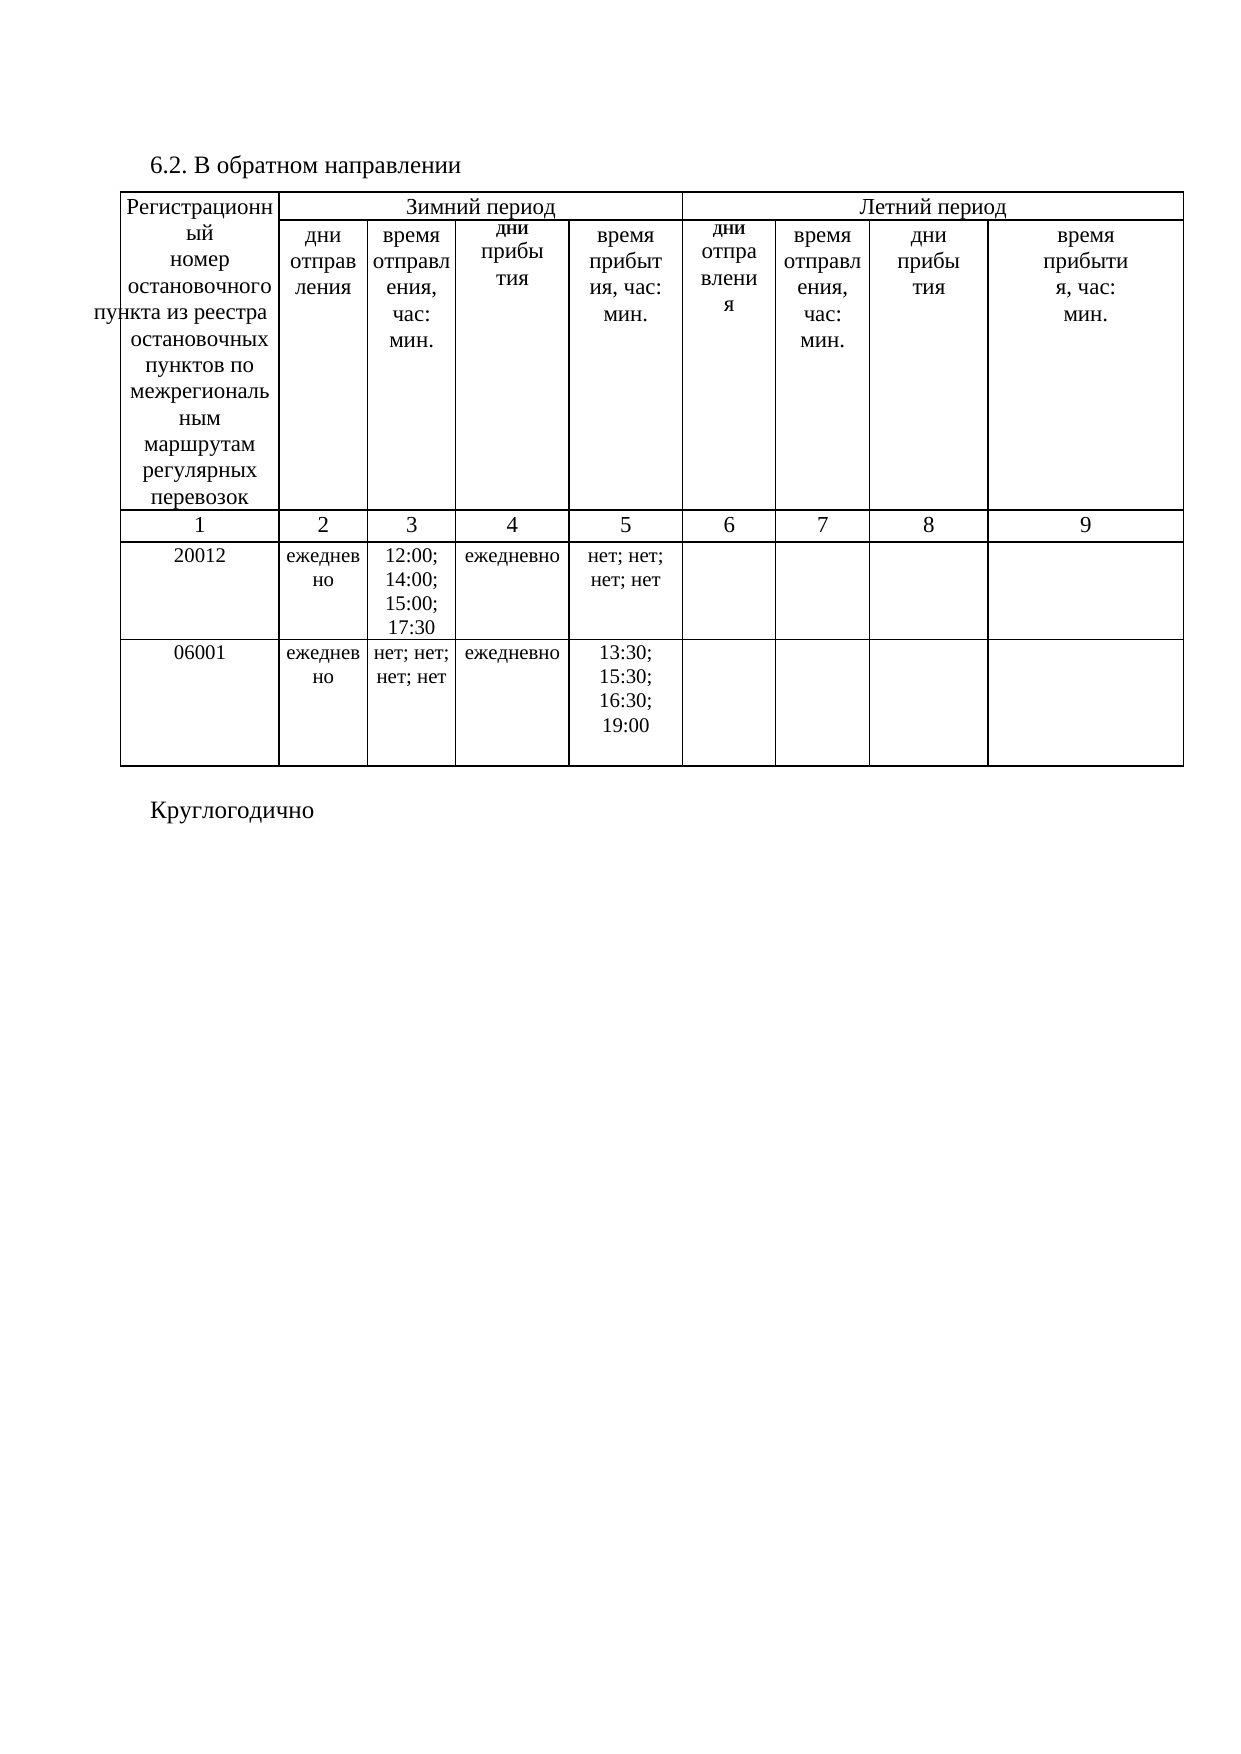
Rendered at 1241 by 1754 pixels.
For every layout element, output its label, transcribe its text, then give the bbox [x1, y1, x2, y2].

table_cell время прибыти я, час: мин. [989, 221, 1183, 509]
table_cell 3 [368, 511, 455, 541]
table_cell ДНИ отпра влени я [683, 221, 775, 509]
table_cell ежедневно [280, 543, 367, 639]
table_cell 13:30; 15:30; 16:30; 19:00 [570, 640, 682, 765]
table_cell 5 [570, 511, 682, 541]
table_cell дни прибы тия [870, 221, 987, 509]
table_cell ежедневно [456, 640, 568, 765]
table_cell [989, 640, 1183, 765]
table_cell [683, 640, 775, 765]
text Круглогодично [150, 796, 1090, 824]
table_cell ДНИ прибы тия [456, 221, 568, 509]
table_header Зимний период [280, 193, 682, 219]
table_cell время прибыт ия, час: мин. [570, 221, 682, 509]
table_cell [776, 640, 869, 765]
table_cell [870, 543, 987, 639]
table_cell дни отправ ления [280, 221, 367, 509]
table_cell 9 [989, 511, 1183, 541]
table_cell 4 [456, 511, 568, 541]
table_cell [683, 543, 775, 639]
table_cell нет; нет; нет; нет [570, 543, 682, 639]
table_cell ежедневно [456, 543, 568, 639]
table_cell время отправл ения, час: мин. [776, 221, 869, 509]
table_cell 06001 [121, 640, 278, 765]
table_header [121, 193, 278, 509]
table_header Летний период [683, 193, 1183, 219]
text 6.2. В обратном направлении [150, 150, 1090, 179]
table_cell [776, 543, 869, 639]
table_cell 12:00; 14:00; 15:00; 17:30 [368, 543, 455, 639]
table_cell [870, 640, 987, 765]
table_cell время отправл ения, час: мин. [368, 221, 455, 509]
table_cell [989, 543, 1183, 639]
table_cell 20012 [121, 543, 278, 639]
table_cell ежедневно [280, 640, 367, 765]
table_cell 1 [121, 511, 278, 541]
table_cell 8 [870, 511, 987, 541]
table_cell нет; нет; нет; нет [368, 640, 455, 765]
table_cell 6 [683, 511, 775, 541]
table_cell 7 [776, 511, 869, 541]
table_cell 2 [280, 511, 367, 541]
